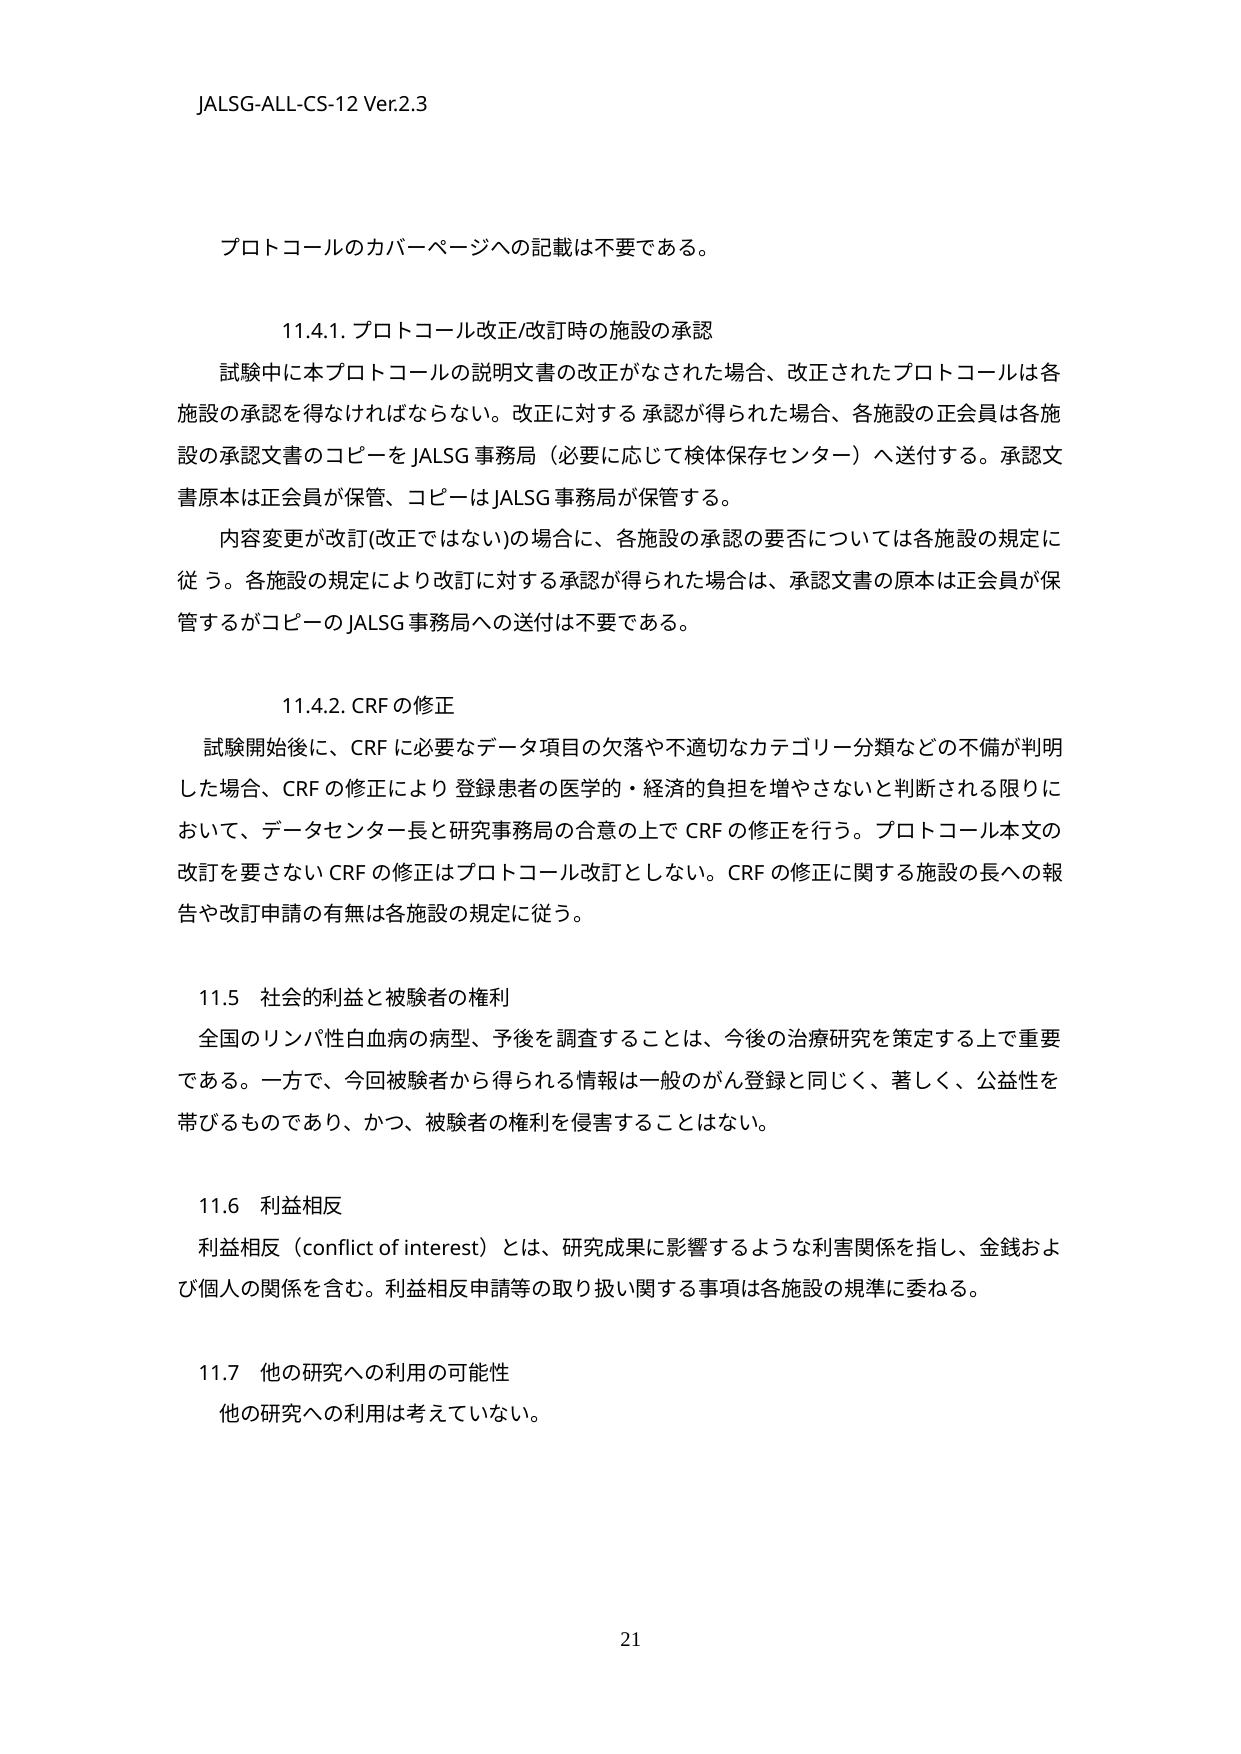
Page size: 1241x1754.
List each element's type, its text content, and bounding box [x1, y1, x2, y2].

subtitle 11.6 利益相反 [177, 1183, 1063, 1225]
text 試験開始後に、CRF に必要なデータ項目の欠落や不適切なカテゴリー分類などの不備が判明した場合、CRF の修正により 登録患者の医学的・経済的負担を増やさないと判断される限りにおいて、データセンター長と研究事務局の合意の上で CRF の修正を行う。プロトコール本文の改訂を要さない CRF の修正はプロトコール改訂としない。CRF の修正に関する施設の長への報告や改訂申請の有無は各施設の規定に従う。 [177, 725, 1063, 933]
subtitle 11.7 他の研究への利用の可能性 [177, 1350, 1063, 1392]
subtitle 11.5 社会的利益と被験者の権利 [177, 975, 1063, 1017]
subtitle 11.4.2. CRFの修正 [261, 683, 1063, 725]
text プロトコールのカバーページへの記載は不要である。 [177, 225, 1063, 267]
text 他の研究への利用は考えていない。 [177, 1392, 1063, 1433]
text 全国のリンパ性白血病の病型、予後を調査することは、今後の治療研究を策定する上で重要である。一方で、今回被験者から得られる情報は一般のがん登録と同じく、著しく、公益性を帯びるものであり、かつ、被験者の権利を侵害することはない。 [177, 1017, 1063, 1142]
text 内容変更が改訂(改正ではない)の場合に、各施設の承認の要否については各施設の規定に従 う。各施設の規定により改訂に対する承認が得られた場合は、承認文書の原本は正会員が保管するがコピーのJALSG事務局への送付は不要である。 [177, 517, 1063, 642]
text 試験中に本プロトコールの説明文書の改正がなされた場合、改正されたプロトコールは各施設の承認を得なければならない。改正に対する 承認が得られた場合、各施設の正会員は各施設の承認文書のコピーをJALSG事務局（必要に応じて検体保存センター）へ送付する。承認文書原本は正会員が保管、コピーはJALSG事務局が保管する。 [177, 350, 1063, 517]
subtitle 11.4.1. プロトコール改正/改訂時の施設の承認 [261, 308, 1063, 350]
text 利益相反（conflict of interest）とは、研究成果に影響するような利害関係を指し、金銭および個人の関係を含む。利益相反申請等の取り扱い関する事項は各施設の規準に委ねる。 [177, 1225, 1063, 1308]
